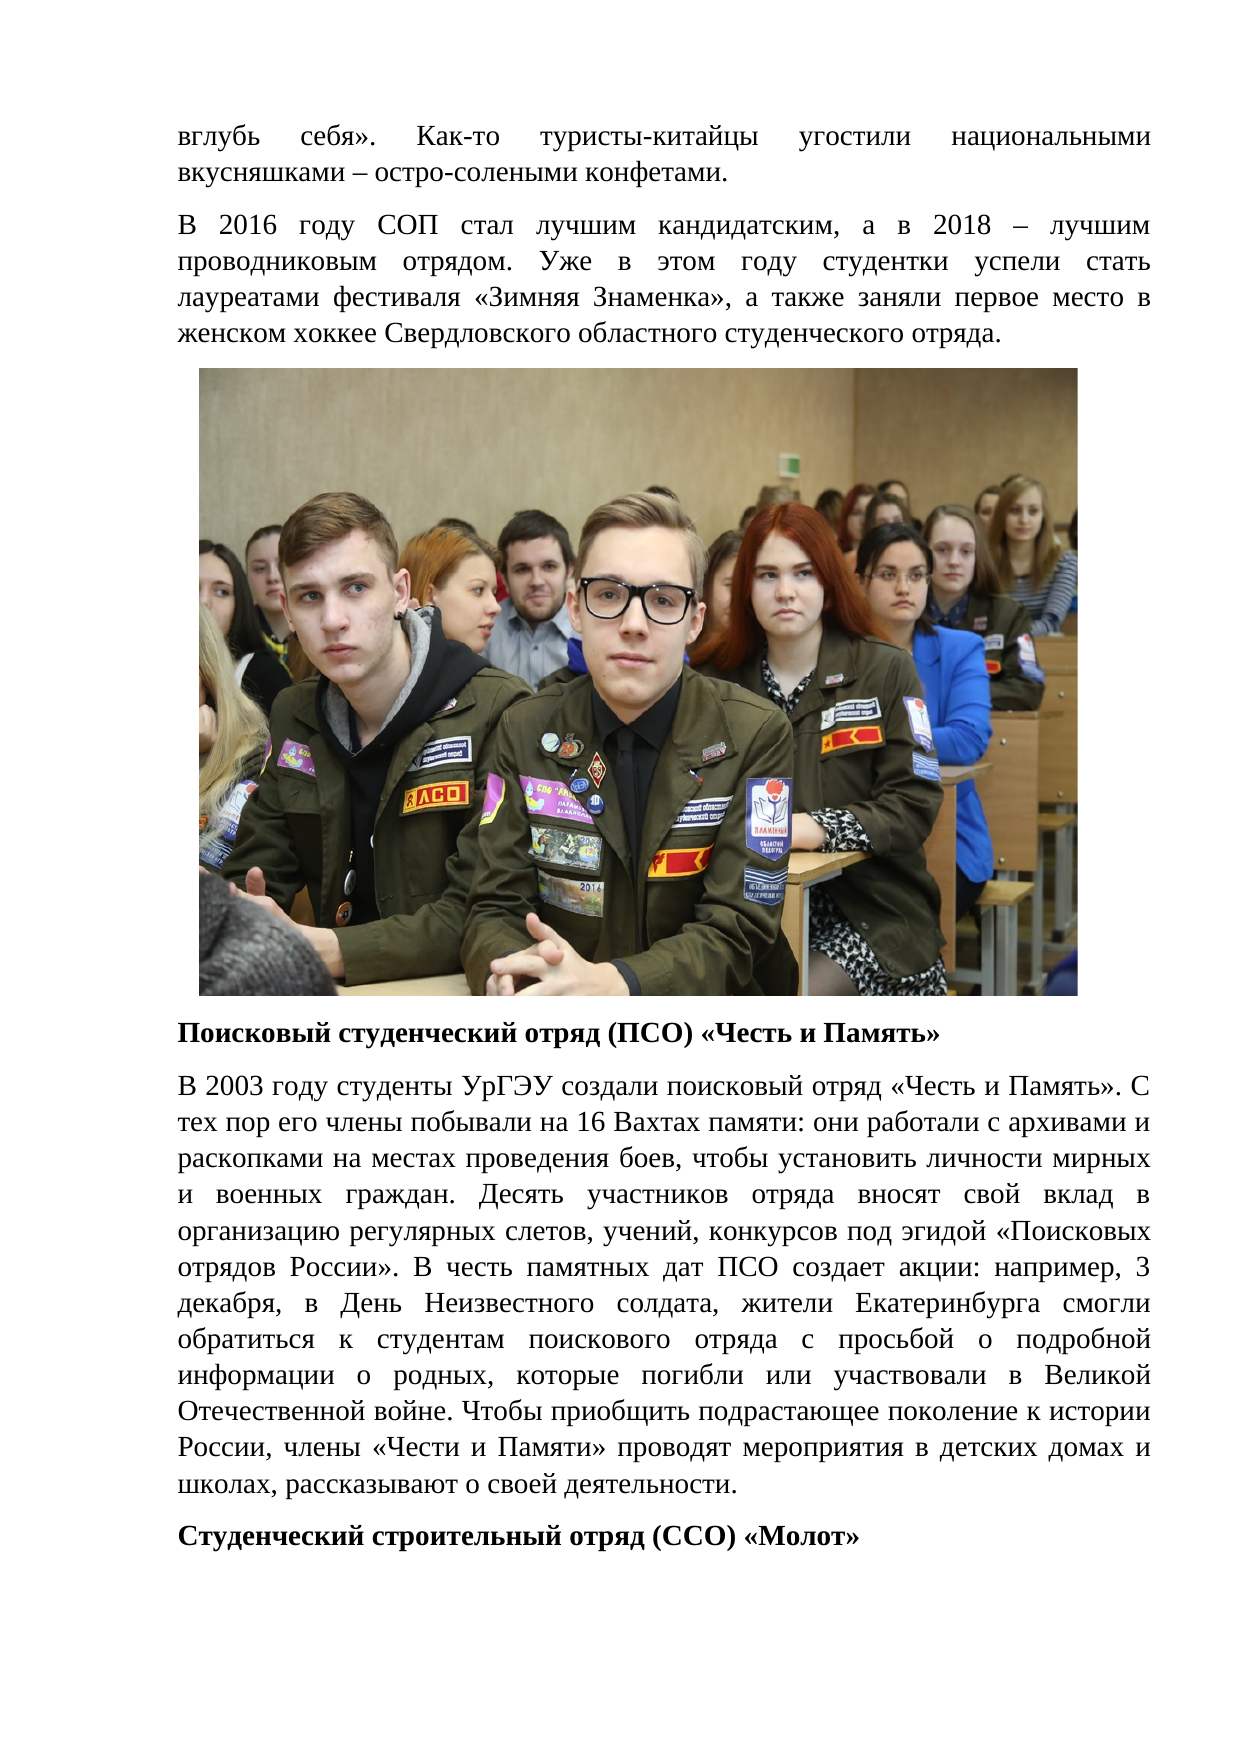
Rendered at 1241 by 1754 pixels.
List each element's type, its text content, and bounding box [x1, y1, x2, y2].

text Студенческий строительный отряд (ССО) «Молот» [177, 1518, 1152, 1552]
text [177, 118, 1152, 188]
text В 2003 году студенты УрГЭУ создали поисковый отряд «Честь и Память». С тех пор его члены побывали на 16 Вахтах памяти: они работали с архивами и раскопками на местах проведения боев, чтобы установить личности мирных и военных граждан. Десять участников отряда вносят свой вклад в организацию регулярных слетов, учений, конкурсов под эгидой «Поисковых отрядов России». В честь памятных дат ПСО создает акции: например, 3 декабря, в День Неизвестного солдата, жители Екатеринбурга смогли обратиться к студентам поискового отряда с просьбой о подробной информации о родных, которые погибли или участвовали в Великой Отечественной войне. Чтобы приобщить подрастающее поколение к истории России, члены «Чести и Памяти» проводят мероприятия в детских домах и школах, рассказывают о своей деятельности. [177, 1068, 1152, 1499]
text В 2016 году СОП стал лучшим кандидатским, а в 2018 – лучшим проводниковым отрядом. Уже в этом году студентки успели стать лауреатами фестиваля «Зимняя Знаменка», а также заняли первое место в женском хоккее Свердловского областного студенческого отряда. [177, 207, 1152, 349]
text Поисковый студенческий отряд (ПСО) «Честь и Память» [177, 1015, 1152, 1049]
picture [199, 368, 1078, 996]
